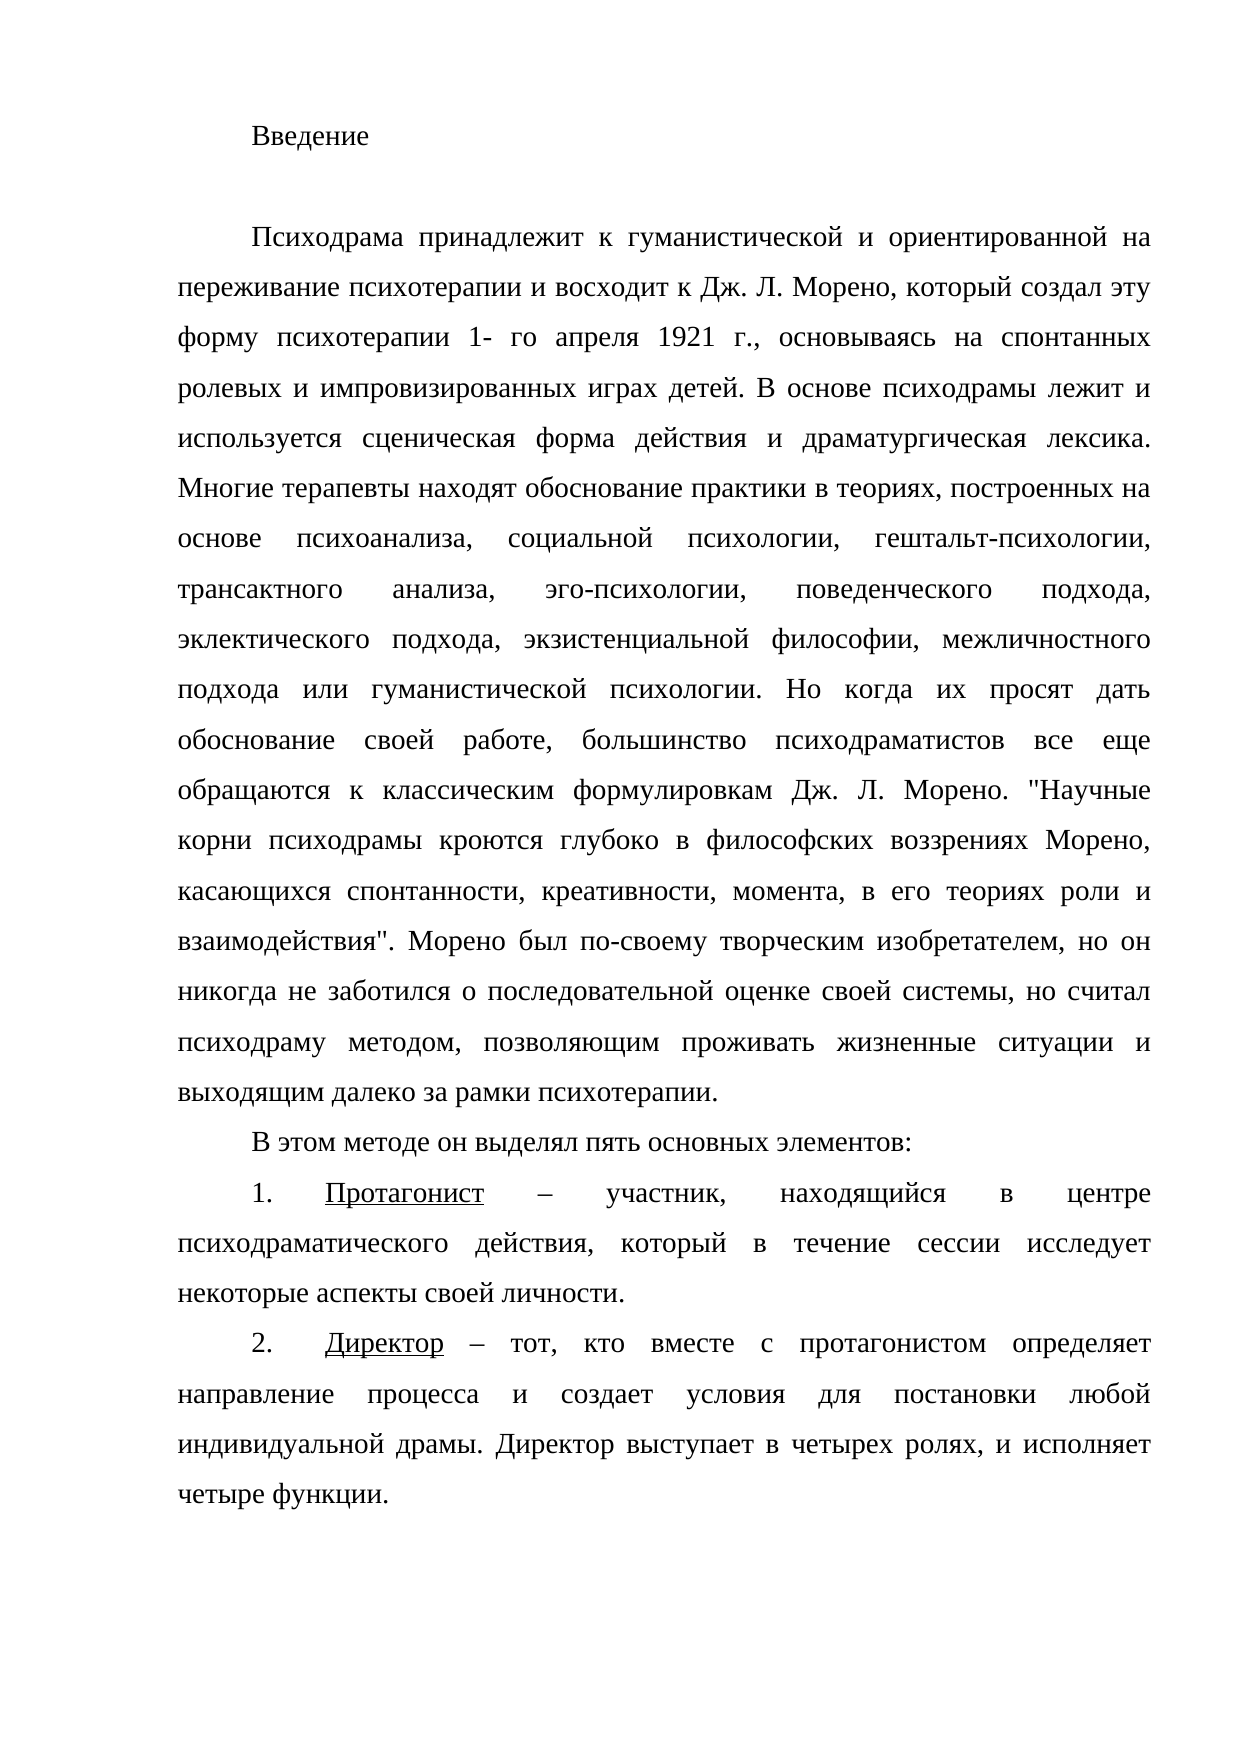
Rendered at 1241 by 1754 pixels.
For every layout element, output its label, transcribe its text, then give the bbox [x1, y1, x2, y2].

list Директор – тот, кто вместе с протагонистом определяет направление процесса и создает условия для постановки любой индивидуальной драмы. Директор выступает в четырех ролях, и исполняет четыре функции. [177, 1326, 1152, 1510]
text Введение [177, 118, 1152, 152]
text В этом методе он выделял пять основных элементов: [177, 1124, 1152, 1158]
list Протагонист – участник, находящийся в центре психодраматического действия, который в течение сессии исследует некоторые аспекты своей личности. [177, 1175, 1152, 1309]
text Психодрама принадлежит к гуманистической и ориентированной на переживание психотерапии и восходит к Дж. Л. Морено, который создал эту форму психотерапии 1- го апреля 1921 г., основываясь на спонтанных ролевых и импровизированных играх детей. В основе психодрамы лежит и используется сценическая форма действия и драматургическая лексика. Многие терапевты находят обоснование практики в теориях, построенных на основе психоанализа, социальной психологии, гештальт-психологии, трансактного анализа, эго-психологии, поведенческого подхода, эклектического подхода, экзистенциальной философии, межличностного подхода или гуманистической психологии. Но когда их просят дать обоснование своей работе, большинство психодраматистов все еще обращаются к классическим формулировкам Дж. Л. Морено. "Научные корни психодрамы кроются глубоко в философских воззрениях Морено, касающихся спонтанности, креативности, момента, в его теориях роли и взаимодействия". Морено был по-своему творческим изобретателем, но он никогда не заботился о последовательной оценке своей системы, но считал психодраму методом, позволяющим проживать жизненные ситуации и выходящим далеко за рамки психотерапии. [177, 219, 1152, 1108]
